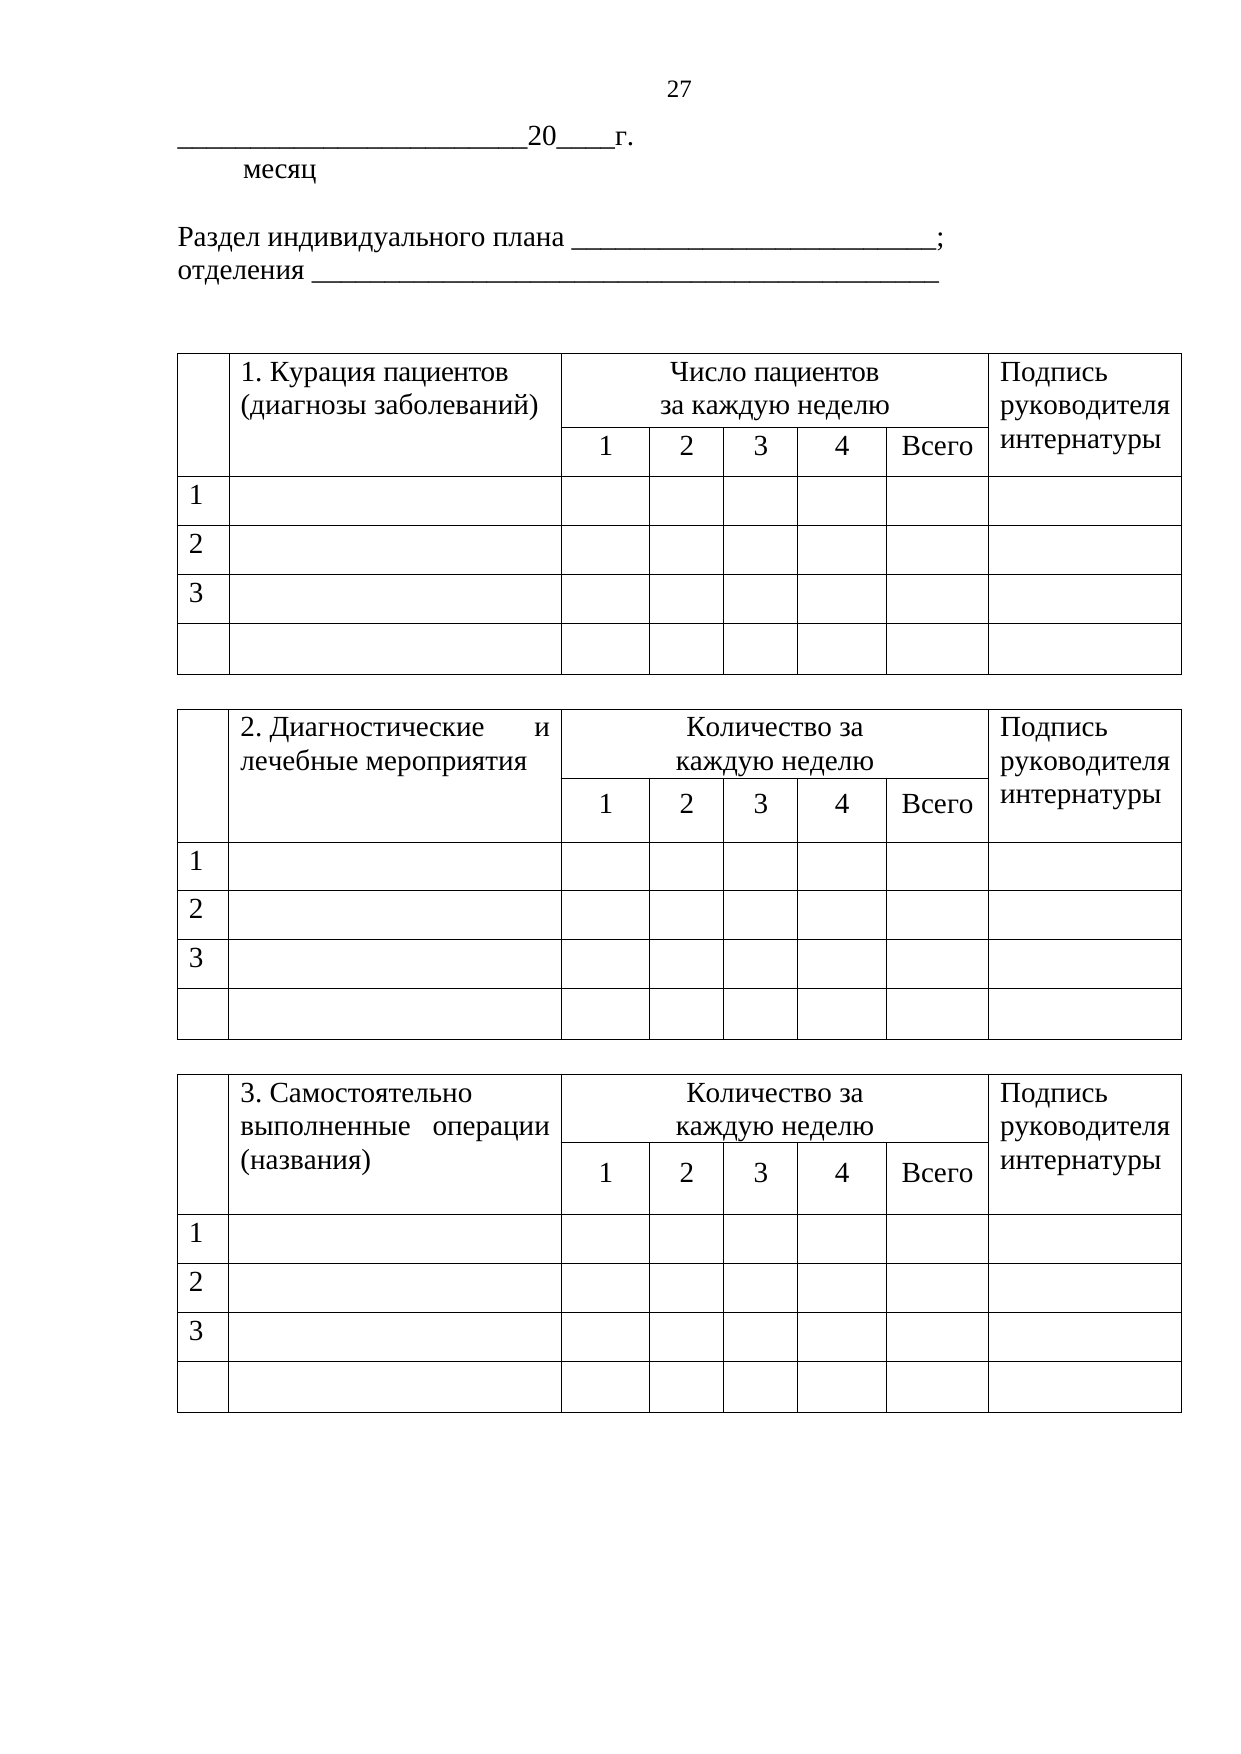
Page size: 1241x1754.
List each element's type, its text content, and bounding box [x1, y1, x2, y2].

table_cell [178, 1362, 228, 1412]
table_cell 2 [178, 1264, 228, 1312]
table_cell [724, 624, 797, 674]
table_cell 1 [178, 477, 229, 525]
table_cell 4 [798, 1143, 886, 1214]
table_header Число пациентов за каждую неделю [562, 354, 988, 427]
table_cell [230, 624, 561, 674]
table_cell [562, 843, 649, 890]
table_cell [989, 575, 1181, 623]
text месяц [177, 152, 1181, 185]
table_cell [724, 1215, 797, 1263]
table_cell [989, 1264, 1181, 1312]
table_cell [989, 1215, 1181, 1263]
table_cell [229, 1313, 561, 1361]
table_cell [562, 1313, 649, 1361]
table_cell [724, 989, 797, 1039]
table_cell [989, 891, 1181, 939]
table_cell 1 [178, 1215, 228, 1263]
table_cell [798, 575, 886, 623]
table_header Количество за каждую неделю [562, 710, 988, 778]
table_cell [887, 1215, 988, 1263]
text отделения ___________________________________________ [177, 252, 1181, 286]
table_cell [650, 1313, 723, 1361]
table_cell [230, 477, 561, 525]
table_cell [229, 891, 561, 939]
table_cell [562, 1362, 649, 1412]
table_header Подпись руководителя интернатуры [989, 710, 1181, 842]
text ________________________20____г. [177, 118, 1181, 152]
table_cell [650, 575, 723, 623]
table_cell Всего [887, 1143, 988, 1214]
table_cell [650, 940, 723, 988]
table_cell [724, 1362, 797, 1412]
table_cell [798, 1264, 886, 1312]
table_cell 4 [798, 779, 886, 842]
table_cell Всего [887, 779, 988, 842]
table_cell [229, 1215, 561, 1263]
table_header 1. Курация пациентов (диагнозы заболеваний) [230, 354, 561, 476]
table_cell 2 [650, 1143, 723, 1214]
table_cell [887, 477, 988, 525]
table_cell [887, 1362, 988, 1412]
table_cell [798, 477, 886, 525]
table_cell [562, 891, 649, 939]
table_cell [724, 1264, 797, 1312]
table_cell [887, 843, 988, 890]
table_cell [650, 1215, 723, 1263]
table_cell 2 [178, 526, 229, 574]
table_cell 2 [178, 891, 228, 939]
table_header [178, 354, 229, 476]
table_cell [229, 843, 561, 890]
table_cell 3 [178, 940, 228, 988]
table_cell [562, 477, 649, 525]
table_cell [989, 940, 1181, 988]
table_cell 3 [178, 1313, 228, 1361]
table_cell [650, 1362, 723, 1412]
table_cell [798, 940, 886, 988]
table_cell [989, 1362, 1181, 1412]
table_cell [650, 1264, 723, 1312]
table_cell 1 [178, 843, 228, 890]
table_header Количество за каждую неделю [562, 1075, 988, 1142]
table_cell [724, 843, 797, 890]
table_cell [229, 1264, 561, 1312]
table_cell [562, 526, 649, 574]
table_cell 1 [562, 779, 649, 842]
table_cell [887, 891, 988, 939]
table_cell [989, 989, 1181, 1039]
table_cell [178, 624, 229, 674]
table_cell [562, 624, 649, 674]
table_cell [989, 526, 1181, 574]
table_cell 1 [562, 428, 649, 476]
table_cell [724, 575, 797, 623]
table_cell [230, 575, 561, 623]
table_cell [229, 1362, 561, 1412]
table_cell [650, 843, 723, 890]
table_cell [650, 526, 723, 574]
table_cell 3 [178, 575, 229, 623]
table_cell [798, 1215, 886, 1263]
table_cell [798, 1362, 886, 1412]
table_cell [989, 624, 1181, 674]
table_header [178, 710, 228, 842]
table_cell [798, 526, 886, 574]
table_cell [798, 1313, 886, 1361]
table_cell [724, 891, 797, 939]
table_cell 3 [724, 1143, 797, 1214]
table_cell [562, 1264, 649, 1312]
table_header Подпись руководителя интернатуры [989, 1075, 1181, 1214]
table_header 3. Самостоятельно выполненные операции (названия) [229, 1075, 561, 1214]
table_cell [989, 1313, 1181, 1361]
table_cell [229, 940, 561, 988]
table_cell [724, 526, 797, 574]
table_cell [562, 940, 649, 988]
table_cell [724, 1313, 797, 1361]
table_cell [724, 477, 797, 525]
table_cell 4 [798, 428, 886, 476]
table_cell Всего [887, 428, 988, 476]
text Раздел индивидуального плана _________________________; [177, 219, 1181, 252]
table_cell [798, 891, 886, 939]
table_cell [798, 843, 886, 890]
table_cell [887, 526, 988, 574]
table_cell [562, 1215, 649, 1263]
table_cell [230, 526, 561, 574]
table_cell 3 [724, 779, 797, 842]
table_cell [887, 989, 988, 1039]
table_cell [887, 575, 988, 623]
table_cell [650, 891, 723, 939]
table_cell [887, 1313, 988, 1361]
table_cell [989, 477, 1181, 525]
table_cell 1 [562, 1143, 649, 1214]
table_cell [650, 989, 723, 1039]
table_header Подпись руководителя интернатуры [989, 354, 1181, 476]
table_cell [562, 989, 649, 1039]
table_cell [178, 989, 228, 1039]
table_cell [798, 624, 886, 674]
table_cell [650, 477, 723, 525]
table_cell [989, 843, 1181, 890]
table_cell [650, 624, 723, 674]
table_cell [887, 940, 988, 988]
table_cell 3 [724, 428, 797, 476]
table_cell 2 [650, 428, 723, 476]
table_cell [229, 989, 561, 1039]
table_header [178, 1075, 228, 1214]
table_cell [724, 940, 797, 988]
table_cell [798, 989, 886, 1039]
table_header 2. Диагностические и лечебные мероприятия [229, 710, 561, 842]
table_cell 2 [650, 779, 723, 842]
table_cell [887, 624, 988, 674]
table_cell [562, 575, 649, 623]
table_cell [887, 1264, 988, 1312]
